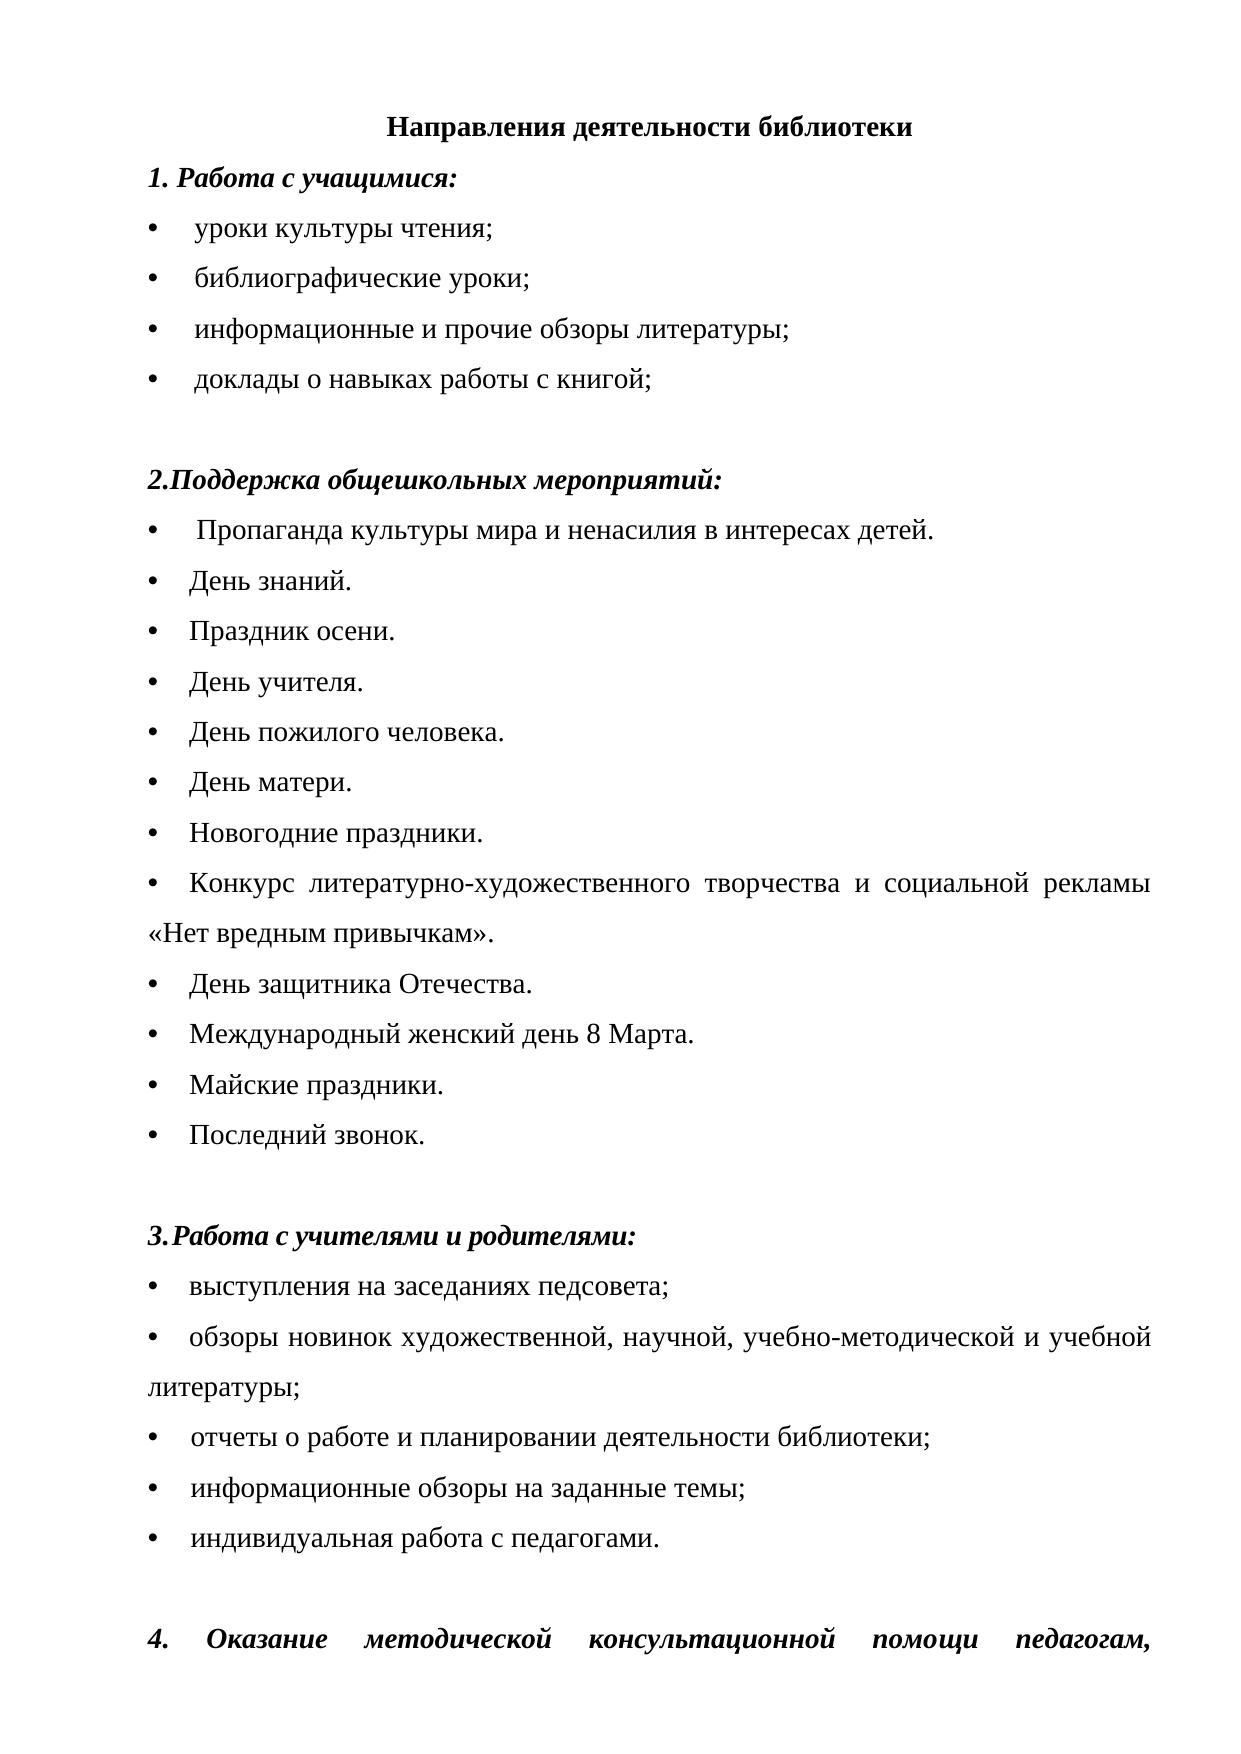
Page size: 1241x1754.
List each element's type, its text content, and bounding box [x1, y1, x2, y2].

list День учителя. [148, 663, 1152, 697]
list День знаний. [148, 563, 1152, 596]
list библиографические уроки; [148, 260, 1152, 294]
list уроки культуры чтения; [148, 210, 1152, 244]
list Пропаганда культуры мира и ненасилия в интересах детей. [148, 512, 1152, 546]
text 2.Поддержка общешкольных мероприятий: [148, 462, 1152, 496]
list Конкурс литературно-художественного творчества и социальной рекламы «Нет вредным привычкам». [148, 865, 1152, 949]
list День пожилого человека. [148, 714, 1152, 748]
list отчеты о работе и планировании деятельности библиотеки; [148, 1419, 1152, 1453]
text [148, 1621, 1152, 1654]
list Международный женский день 8 Марта. [148, 1016, 1152, 1050]
list доклады о навыках работы с книгой; [148, 361, 1152, 395]
list индивидуальная работа с педагогами. [148, 1520, 1152, 1554]
list Праздник осени. [148, 613, 1152, 647]
list Последний звонок. [148, 1117, 1152, 1151]
list Майские праздники. [148, 1067, 1152, 1100]
list информационные и прочие обзоры литературы; [148, 311, 1152, 344]
text Направления деятельности библиотеки [148, 109, 1152, 143]
text 3. Работа с учителями и родителями: [148, 1218, 1152, 1251]
list День защитника Отечества. [148, 966, 1152, 999]
list обзоры новинок художественной, научной, учебно-методической и учебной литературы; [148, 1319, 1152, 1403]
list информационные обзоры на заданные темы; [148, 1470, 1152, 1503]
text 1. Работа с учащимися: [148, 160, 1152, 193]
list Новогодние праздники. [148, 815, 1152, 848]
list выступления на заседаниях педсовета; [148, 1268, 1152, 1302]
list День матери. [148, 764, 1152, 798]
